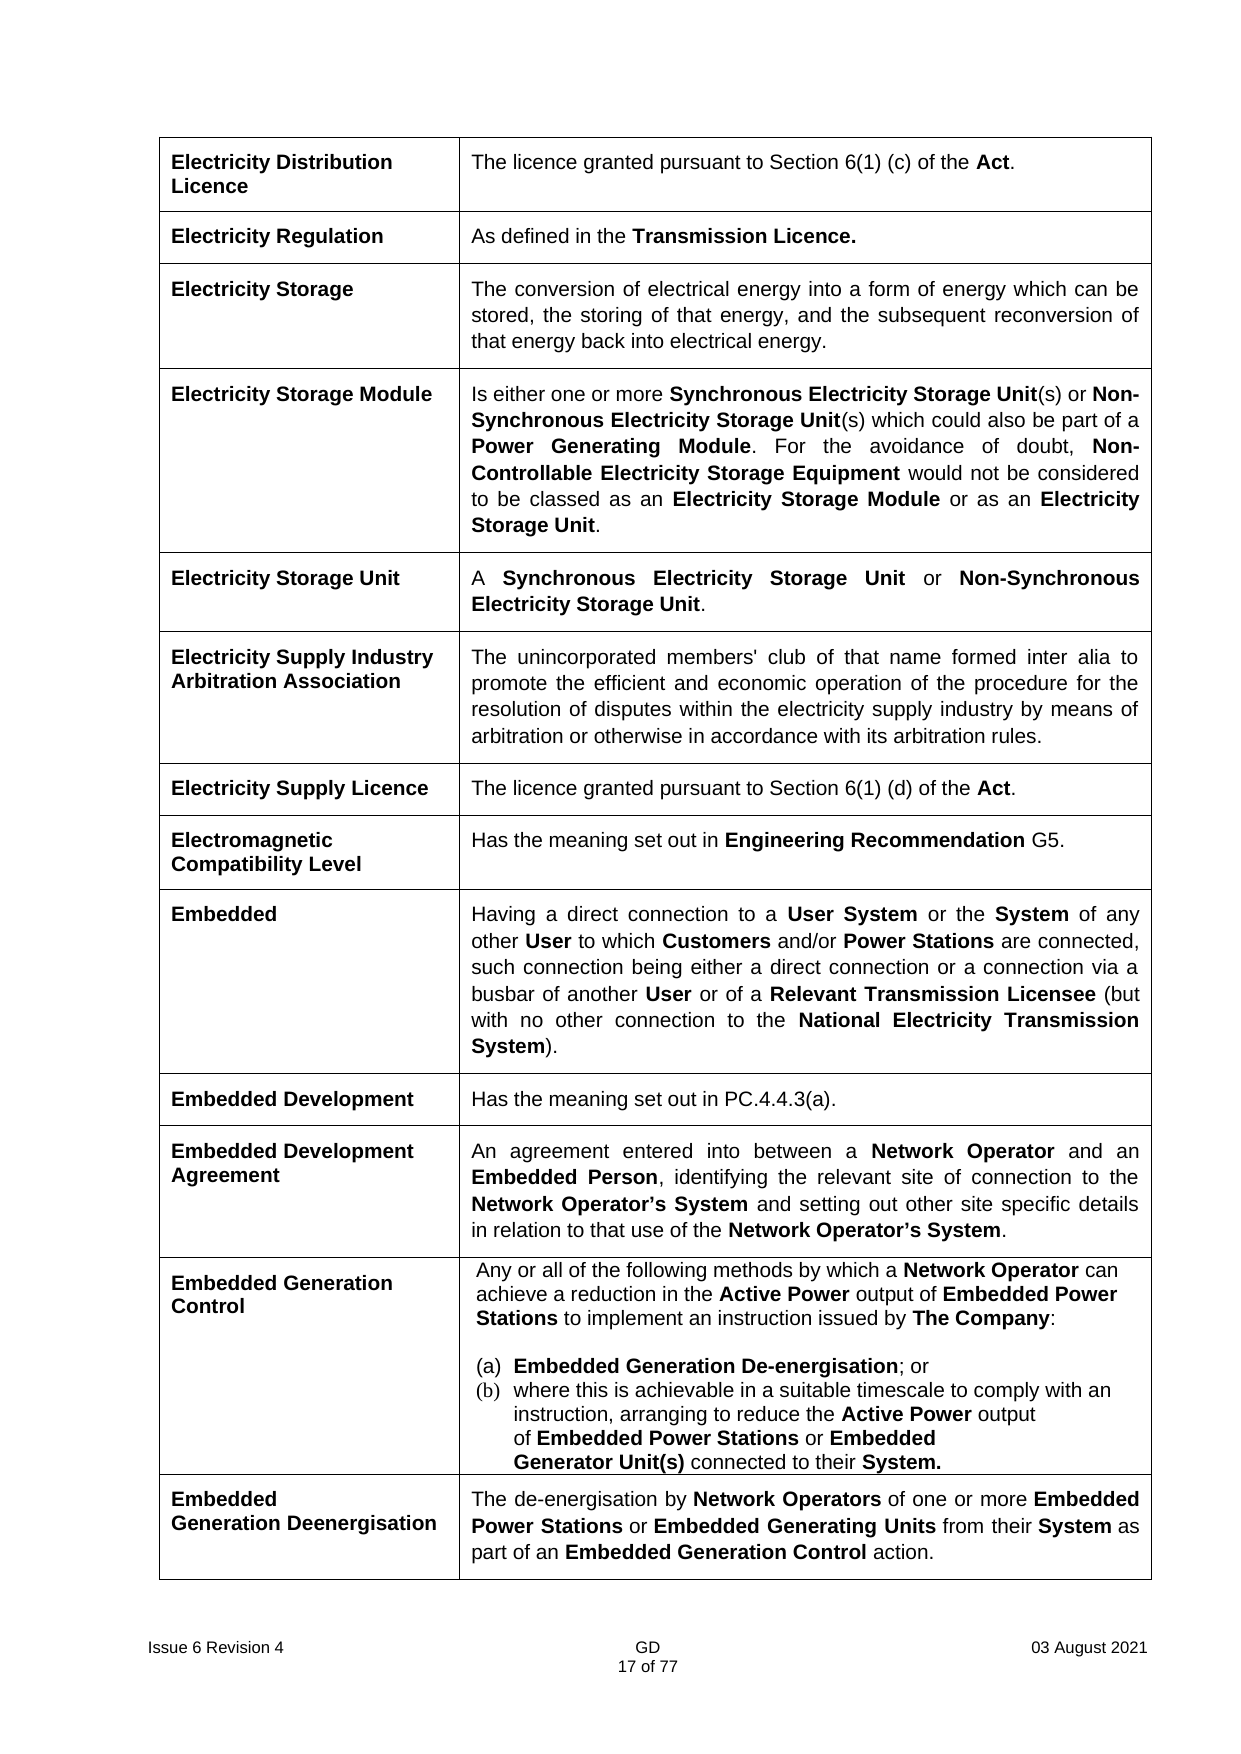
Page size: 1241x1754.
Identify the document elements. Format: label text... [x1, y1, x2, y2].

table_cell Electricity Storage Module [160, 369, 459, 552]
table_cell A Synchronous Electricity Storage Unit or Non-Synchronous Electricity Storage Unit. [460, 553, 1151, 631]
table_cell Electricity Storage [160, 264, 459, 368]
table_cell Embedded [160, 890, 459, 1073]
table_cell Embedded Development [160, 1074, 459, 1125]
table_cell Embedded Generation Deenergisation [160, 1475, 459, 1579]
table_cell The unincorporated members' club of that name formed inter alia to promote the efficient and economic operation of the procedure for the resolution of disputes within the electricity supply industry by means of arbitration or otherwise in accordance with its arbitration rules. [460, 632, 1151, 762]
table_cell The licence granted pursuant to Section 6(1) (c) of the Act. [460, 138, 1151, 211]
table_cell Electromagnetic Compatibility Level [160, 816, 459, 889]
table_cell Has the meaning set out in PC.4.4.3(a). [460, 1074, 1151, 1125]
table_cell An agreement entered into between a Network Operator and an Embedded Person, identifying the relevant site of connection to the Network Operator’s System and setting out other site specific details in relation to that use of the Network Operator’s System. [460, 1126, 1151, 1257]
table_cell Electricity Regulation [160, 212, 459, 263]
table_cell The de-energisation by Network Operators of one or more Embedded Power Stations or Embedded Generating Units from their System as part of an Embedded Generation Control action. [460, 1475, 1151, 1579]
table_cell The conversion of electrical energy into a form of energy which can be stored, the storing of that energy, and the subsequent reconversion of that energy back into electrical energy. [460, 264, 1151, 368]
table_cell The licence granted pursuant to Section 6(1) (d) of the Act. [460, 764, 1151, 815]
table_cell Electricity Distribution Licence [160, 138, 459, 211]
table_cell Embedded Development Agreement [160, 1126, 459, 1257]
table_cell Electricity Supply Industry Arbitration Association [160, 632, 459, 762]
table_cell Has the meaning set out in Engineering Recommendation G5. [460, 816, 1151, 889]
table_cell Electricity Storage Unit [160, 553, 459, 631]
table_cell Is either one or more Synchronous Electricity Storage Unit(s) or Non-Synchronous Electricity Storage Unit(s) which could also be part of a Power Generating Module. For the avoidance of doubt, Non-Controllable Electricity Storage Equipment would not be considered to be classed as an Electricity Storage Module or as an Electricity Storage Unit. [460, 369, 1151, 552]
table_cell Any or all of the following methods by which a Network Operator can achieve a reduction in the Active Power output of Embedded Power Stations to implement an instruction issued by The Company: Embedded Generation De-energisation; or where this is achievable in a suitable timescale to comply with an instruction, arranging to reduce the Active Power output of Embedded Power Stations or Embedded Generator Unit(s) connected to their System. [460, 1258, 1151, 1474]
table_cell Having a direct connection to a User System or the System of any other User to which Customers and/or Power Stations are connected, such connection being either a direct connection or a connection via a busbar of another User or of a Relevant Transmission Licensee (but with no other connection to the National Electricity Transmission System). [460, 890, 1151, 1073]
table_cell Electricity Supply Licence [160, 764, 459, 815]
table_cell Embedded Generation Control [160, 1258, 459, 1474]
table_cell As defined in the Transmission Licence. [460, 212, 1151, 263]
